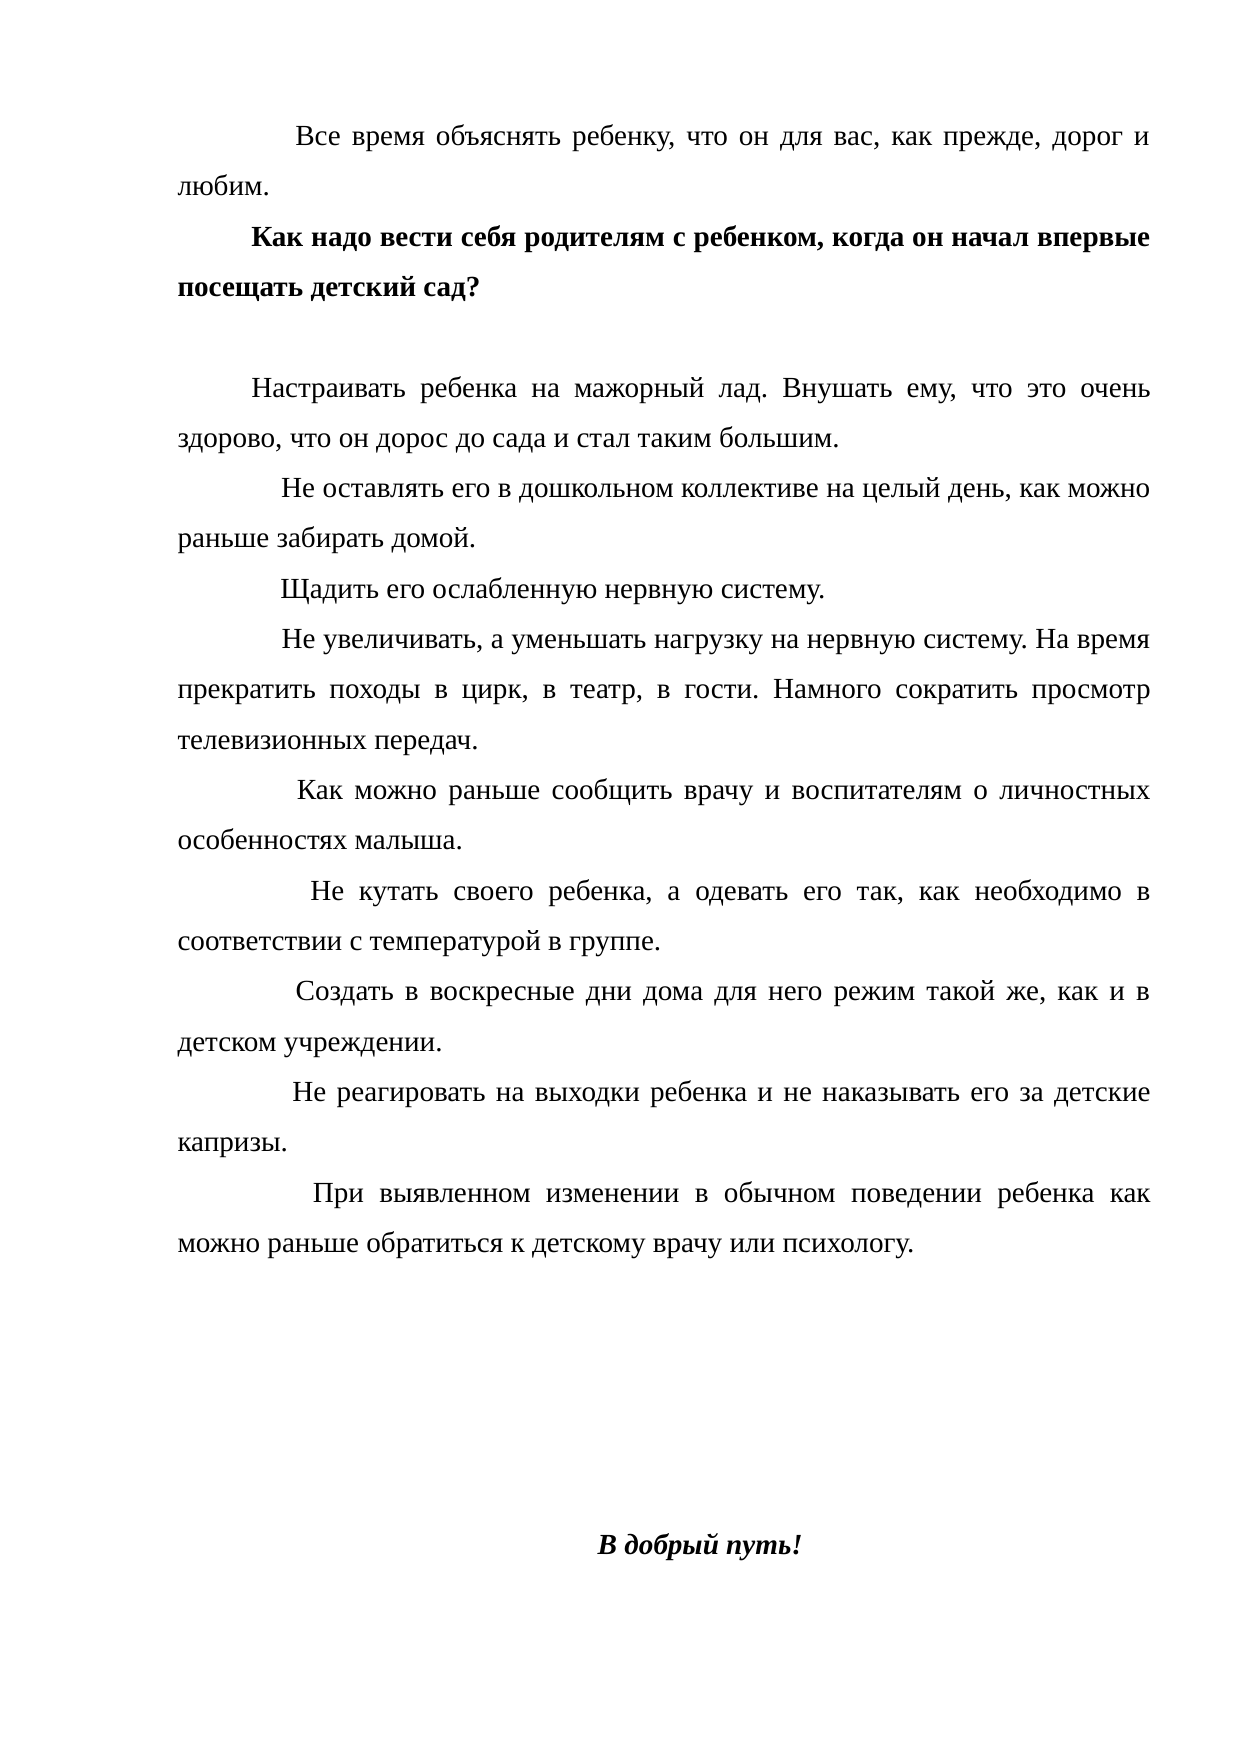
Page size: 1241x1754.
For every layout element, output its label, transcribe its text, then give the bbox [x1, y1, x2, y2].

text Настраивать ребенка на мажорный лад. Внушать ему, что это очень здорово, что он дорос до сада и стал таким большим. [177, 370, 1152, 453]
text Как можно раньше сообщить врачу и воспитателям о личностных особенностях малыша. [177, 772, 1152, 856]
text Как надо вести себя родителям с ребенком, когда он начал впервые посещать детский сад? [177, 219, 1152, 303]
text Не увеличивать, а уменьшать нагрузку на нервную систему. На время прекратить походы в цирк, в театр, в гости. Намного сократить просмотр телевизионных передач. [177, 621, 1152, 755]
text Все время объяснять ребенку, что он для вас, как прежде, дорог и любим. [177, 118, 1152, 202]
text Не кутать своего ребенка, а одевать его так, как необходимо в соответствии с температурой в группе. [177, 873, 1152, 957]
text Не реагировать на выходки ребенка и не наказывать его за детские капризы. [177, 1074, 1152, 1158]
text Щадить его ослабленную нервную систему. [177, 571, 1152, 604]
text При выявленном изменении в обычном поведении ребенка как можно раньше обратиться к детскому врачу или психологу. [177, 1175, 1152, 1258]
text В добрый путь! [177, 1527, 1152, 1560]
text Создать в воскресные дни дома для него режим такой же, как и в детском учреждении. [177, 973, 1152, 1057]
text Не оставлять его в дошкольном коллективе на целый день, как можно раньше забирать домой. [177, 470, 1152, 554]
